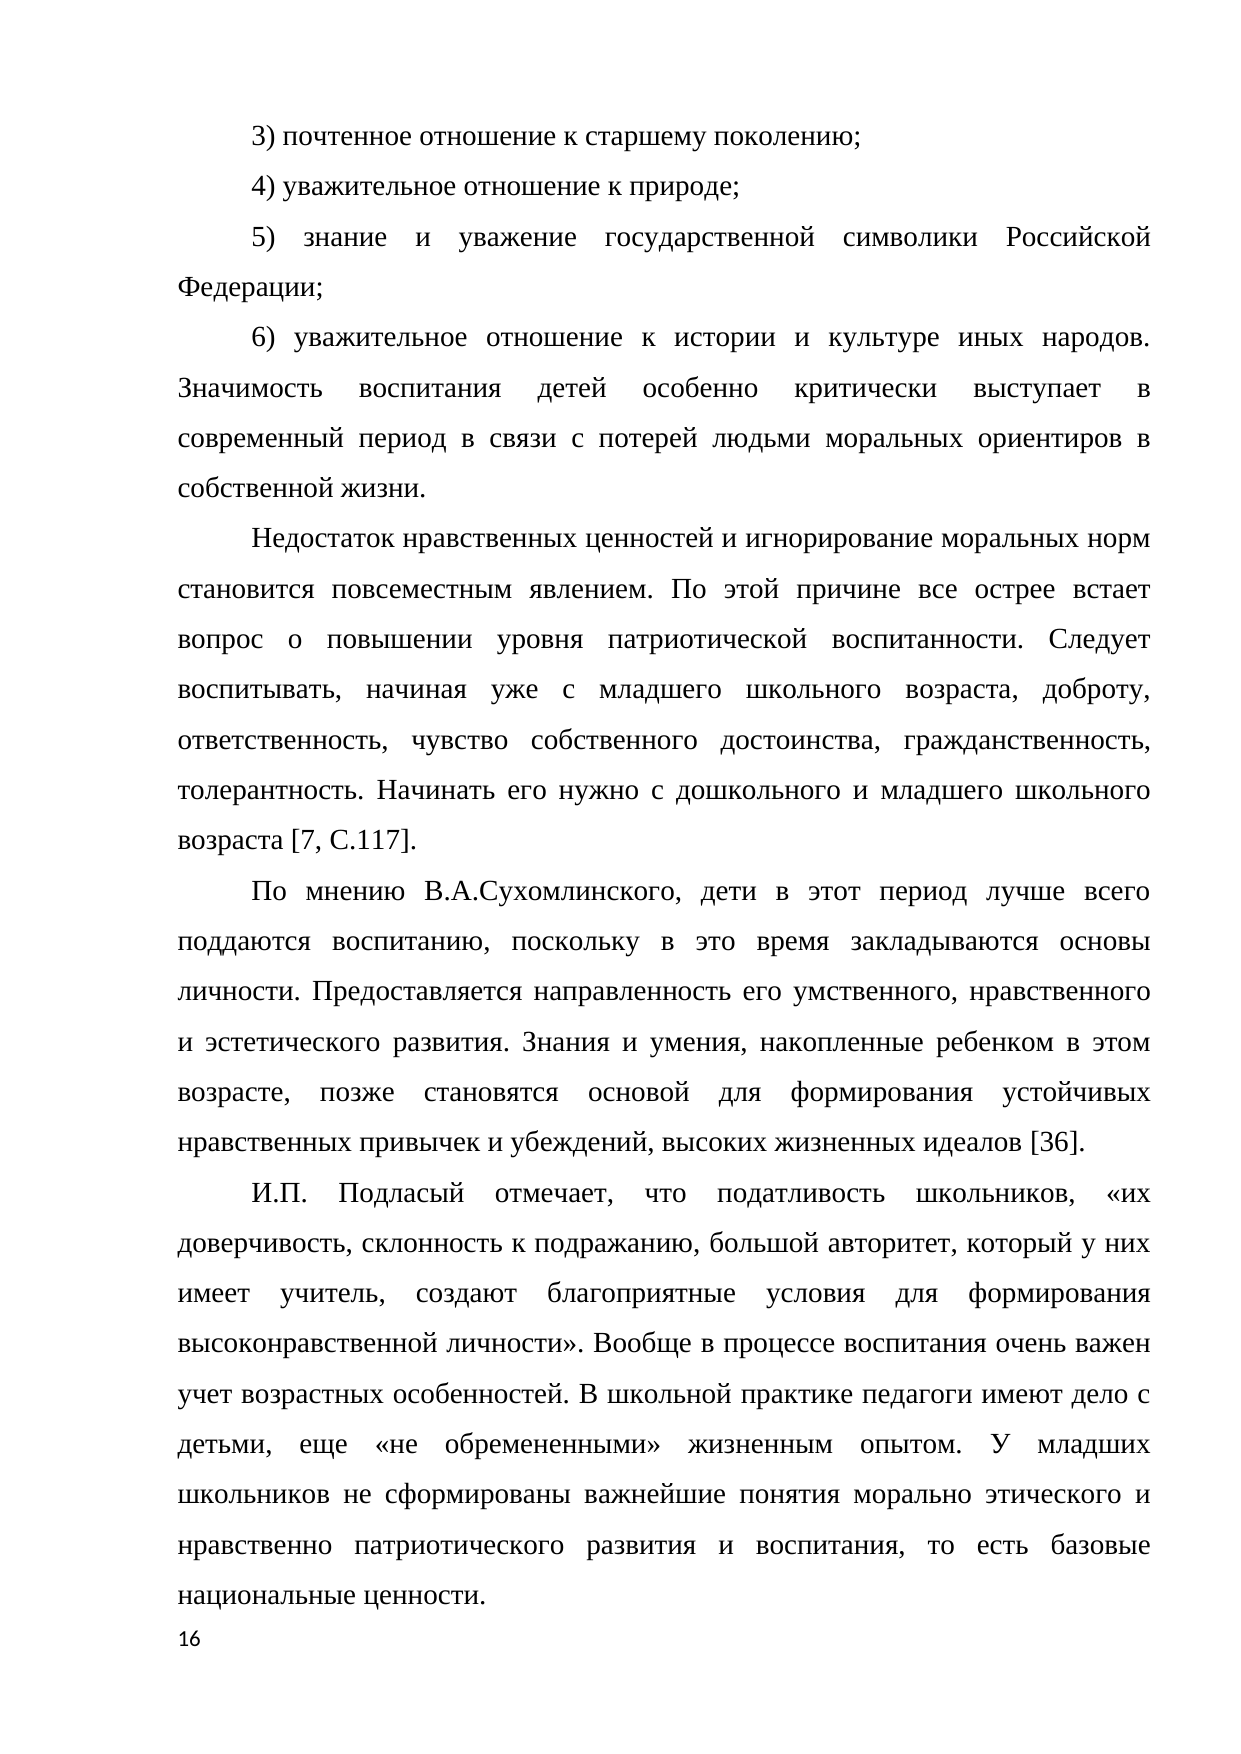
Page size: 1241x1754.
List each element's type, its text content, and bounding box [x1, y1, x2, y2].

text Недостаток нравственных ценностей и игнорирование моральных норм становится повсеместным явлением. По этой причине все острее встает вопрос о повышении уровня патриотической воспитанности. Следует воспитывать, начиная уже с младшего школьного возраста, доброту, ответственность, чувство собственного достоинства, гражданственность, толерантность. Начинать его нужно с дошкольного и младшего школьного возраста [7, С.117]. [177, 521, 1152, 856]
text 3) почтенное отношение к старшему поколению; [177, 118, 1152, 152]
text 5) знание и уважение государственной символики Российской Федерации; [177, 219, 1152, 303]
text И.П. Подласый отмечает, что податливость школьников, «их доверчивость, склонность к подражанию, большой авторитет, который у них имеет учитель, создают благоприятные условия для формирования высоконравственной личности». Вообще в процессе воспитания очень важен учет возрастных особенностей. В школьной практике педагоги имеют дело с детьми, еще «не обремененными» жизненным опытом. У младших школьников не сформированы важнейшие понятия морально этического и нравственно патриотического развития и воспитания, то есть базовые национальные ценности. [177, 1175, 1152, 1611]
text 6) уважительное отношение к истории и культуре иных народов. Значимость воспитания детей особенно критически выступает в современный период в связи с потерей людьми моральных ориентиров в собственной жизни. [177, 319, 1152, 504]
text По мнению В.А.Сухомлинского, дети в этот период лучше всего поддаются воспитанию, поскольку в это время закладываются основы личности. Предоставляется направленность его умственного, нравственного и эстетического развития. Знания и умения, накопленные ребенком в этом возрасте, позже становятся основой для формирования устойчивых нравственных привычек и убеждений, высоких жизненных идеалов [36]. [177, 873, 1152, 1158]
text 4) уважительное отношение к природе; [177, 168, 1152, 202]
